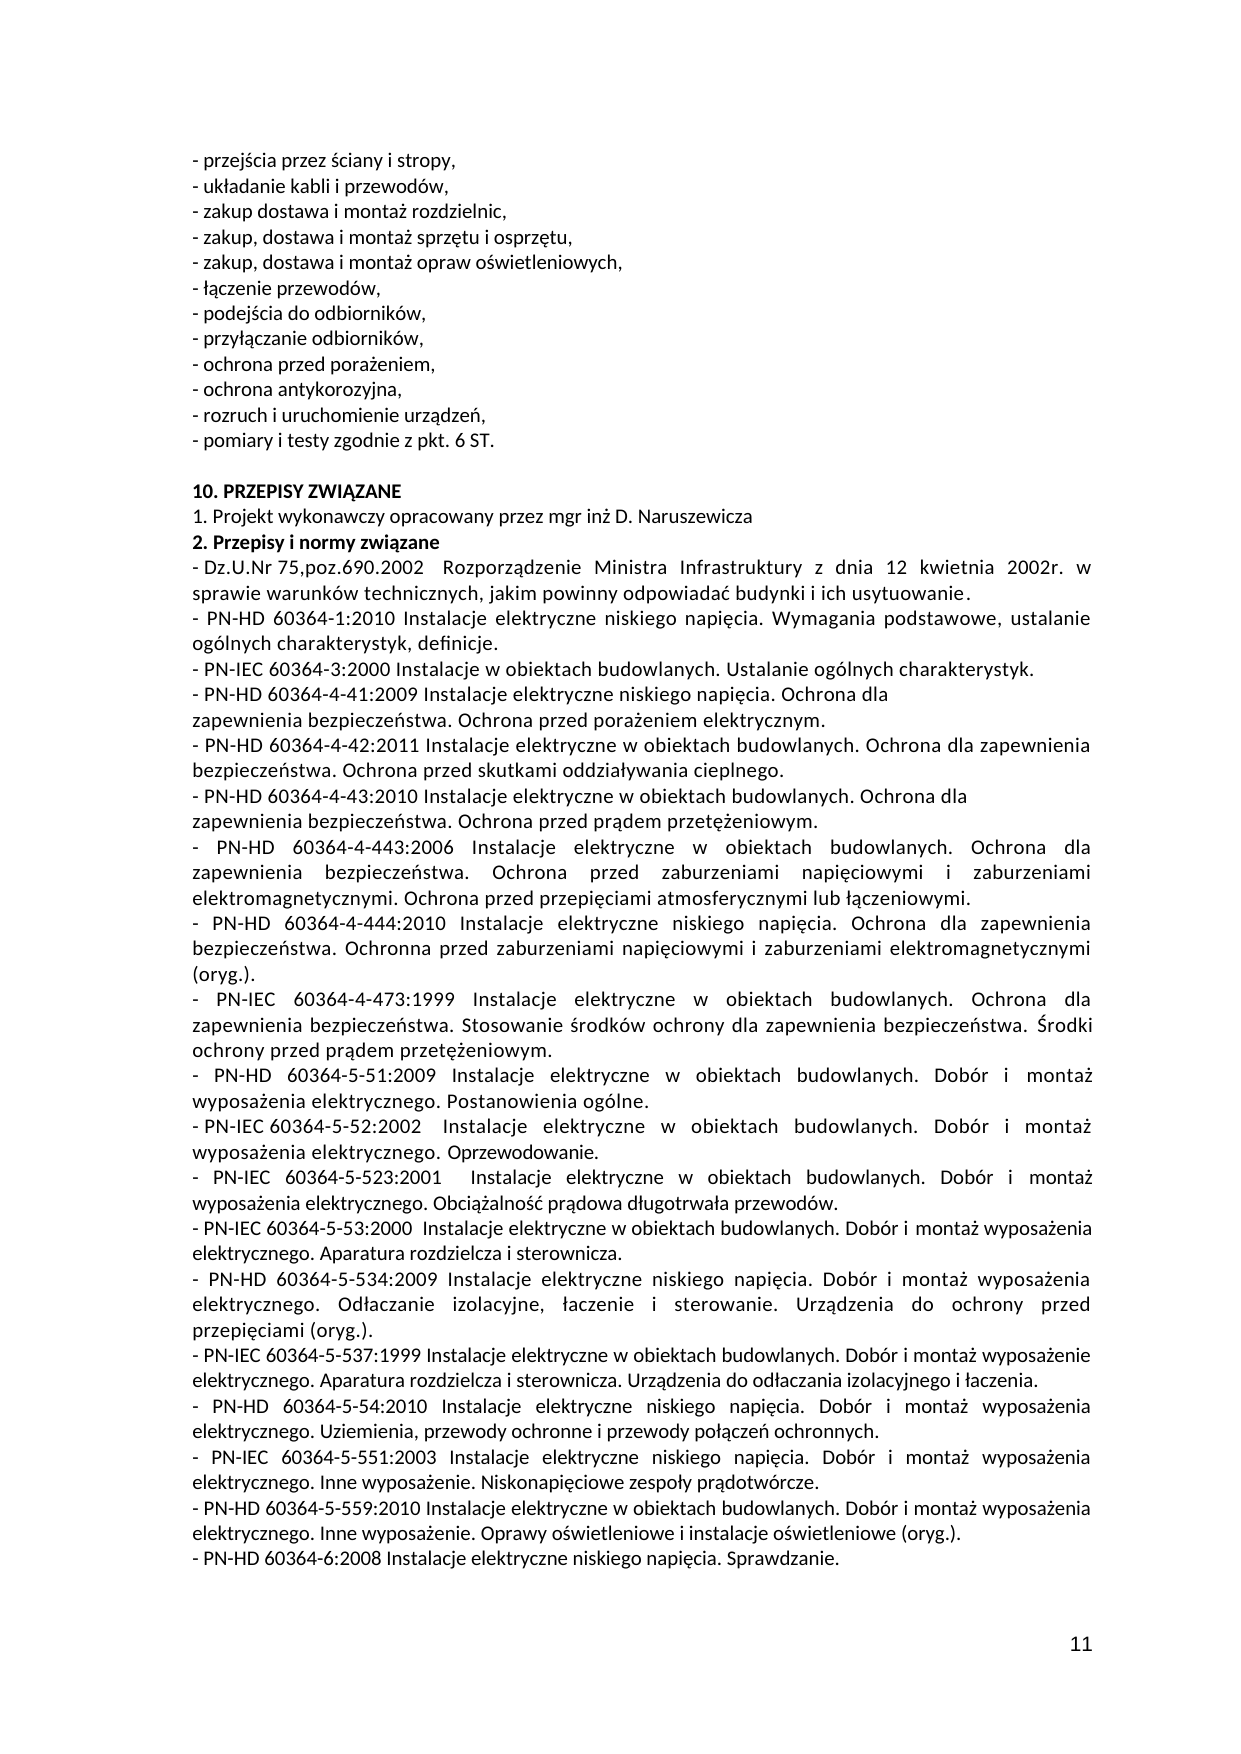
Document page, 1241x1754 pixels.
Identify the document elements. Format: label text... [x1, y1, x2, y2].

text - PN-IEC 60364-5-52:2002 Instalacje elektryczne w obiektach budowlanych. Dobór i montaż wyposażenia elektrycznego. Oprzewodowanie. [192, 1113, 1093, 1164]
text - Dz.U.Nr 75,poz.690.2002 Rozporządzenie Ministra Infrastruktury z dnia 12 kwietnia 2002r. w sprawie warunków technicznych, jakim powinny odpowiadać budynki i ich usytuowanie. [192, 554, 1093, 605]
text - PN-IEC 60364-4-473:1999 Instalacje elektryczne w obiektach budowlanych. Ochrona dla zapewnienia bezpieczeństwa. Stosowanie środków ochrony dla zapewnienia bezpieczeństwa. Środki ochrony przed prądem przetężeniowym. [192, 986, 1093, 1063]
text - PN-HD 60364-4-43:2010 Instalacje elektryczne w obiektach budowlanych. Ochrona dla [192, 783, 1093, 808]
text - PN-HD 60364-4-41:2009 Instalacje elektryczne niskiego napięcia. Ochrona dla [192, 681, 1093, 707]
text - PN-IEC 60364-5-551:2003 Instalacje elektryczne niskiego napięcia. Dobór i montaż wyposażenia elektrycznego. Inne wyposażenie. Niskonapięciowe zespoły prądotwórcze. [192, 1444, 1093, 1495]
text zapewnienia bezpieczeństwa. Ochrona przed porażeniem elektrycznym. [192, 707, 1093, 732]
text - przyłączanie odbiorników, [192, 326, 1093, 351]
text - PN-IEC 60364-3:2000 Instalacje w obiektach budowlanych. Ustalanie ogólnych charakterystyk. [192, 656, 1093, 681]
text - PN-HD 60364-6:2008 Instalacje elektryczne niskiego napięcia. Sprawdzanie. [192, 1546, 1093, 1571]
text - rozruch i uruchomienie urządzeń, [192, 402, 1093, 427]
text - PN-IEC 60364-5-53:2000 Instalacje elektryczne w obiektach budowlanych. Dobór i montaż wyposażenia elektrycznego. Aparatura rozdzielcza i sterownicza. [192, 1215, 1093, 1266]
text - przejścia przez ściany i stropy, [192, 148, 1093, 173]
text - PN-HD 60364-4-42:2011 Instalacje elektryczne w obiektach budowlanych. Ochrona dla zapewnienia bezpieczeństwa. Ochrona przed skutkami oddziaływania cieplnego. [192, 732, 1093, 783]
text - ochrona przed porażeniem, [192, 351, 1093, 376]
text 1. Projekt wykonawczy opracowany przez mgr inż D. Naruszewicza [192, 503, 1093, 529]
text - zakup dostawa i montaż rozdzielnic, [192, 198, 1093, 224]
text - PN-HD 60364-4-444:2010 Instalacje elektryczne niskiego napięcia. Ochrona dla zapewnienia bezpieczeństwa. Ochronna przed zaburzeniami napięciowymi i zaburzeniami elektromagnetycznymi (oryg.). [192, 910, 1093, 986]
text 2. Przepisy i normy związane [192, 529, 1093, 554]
text - PN-HD 60364-1:2010 Instalacje elektryczne niskiego napięcia. Wymagania podstawowe, ustalanie ogólnych charakterystyk, definicje. [192, 605, 1093, 656]
text - PN-HD 60364-5-54:2010 Instalacje elektryczne niskiego napięcia. Dobór i montaż wyposażenia elektrycznego. Uziemienia, przewody ochronne i przewody połączeń ochronnych. [192, 1393, 1093, 1444]
text 10. PRZEPISY ZWIĄZANE [192, 478, 1093, 503]
text - PN-HD 60364-5-534:2009 Instalacje elektryczne niskiego napięcia. Dobór i montaż wyposażenia elektrycznego. Odłaczanie izolacyjne, łaczenie i sterowanie. Urządzenia do ochrony przed przepięciami (oryg.). [192, 1266, 1093, 1342]
text zapewnienia bezpieczeństwa. Ochrona przed prądem przetężeniowym. [192, 808, 1093, 834]
text - ochrona antykorozyjna, [192, 376, 1093, 402]
text - PN-IEC 60364-5-537:1999 Instalacje elektryczne w obiektach budowlanych. Dobór i montaż wyposażenie elektrycznego. Aparatura rozdzielcza i sterownicza. Urządzenia do odłaczania izolacyjnego i łaczenia. [192, 1342, 1093, 1393]
text - PN-HD 60364-4-443:2006 Instalacje elektryczne w obiektach budowlanych. Ochrona dla zapewnienia bezpieczeństwa. Ochrona przed zaburzeniami napięciowymi i zaburzeniami elektromagnetycznymi. Ochrona przed przepięciami atmosferycznymi lub łączeniowymi. [192, 834, 1093, 910]
text - PN-IEC 60364-5-523:2001 Instalacje elektryczne w obiektach budowlanych. Dobór i montaż wyposażenia elektrycznego. Obciążalność prądowa długotrwała przewodów. [192, 1164, 1093, 1215]
text - PN-HD 60364-5-559:2010 Instalacje elektryczne w obiektach budowlanych. Dobór i montaż wyposażenia elektrycznego. Inne wyposażenie. Oprawy oświetleniowe i instalacje oświetleniowe (oryg.). [192, 1495, 1093, 1546]
text - układanie kabli i przewodów, [192, 173, 1093, 198]
text - łączenie przewodów, [192, 275, 1093, 300]
text - zakup, dostawa i montaż opraw oświetleniowych, [192, 249, 1093, 275]
text - podejścia do odbiorników, [192, 300, 1093, 326]
text - pomiary i testy zgodnie z pkt. . [192, 427, 1093, 453]
text - zakup, dostawa i montaż sprzętu i osprzętu, [192, 224, 1093, 249]
text - PN-HD 60364-5-51:2009 Instalacje elektryczne w obiektach budowlanych. Dobór i montaż wyposażenia elektrycznego. Postanowienia ogólne. [192, 1063, 1093, 1113]
